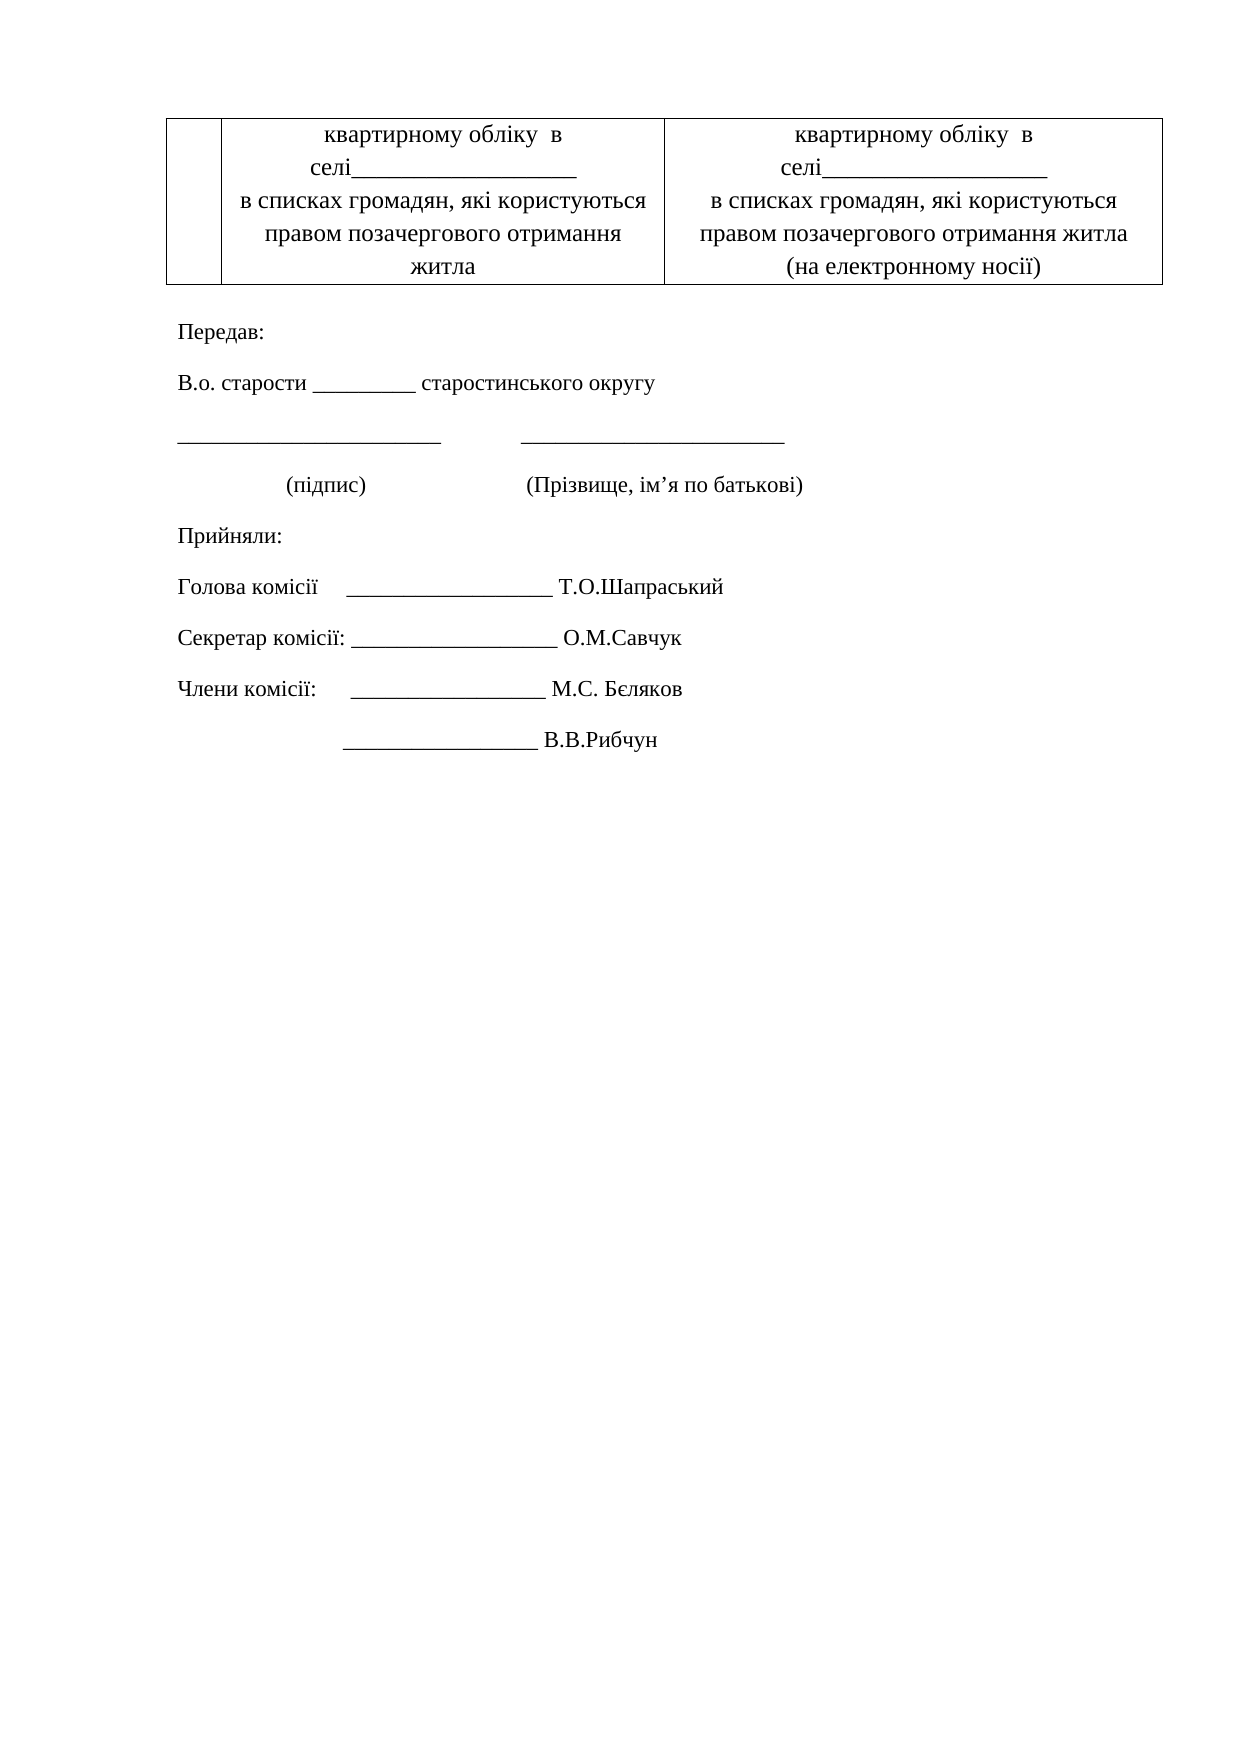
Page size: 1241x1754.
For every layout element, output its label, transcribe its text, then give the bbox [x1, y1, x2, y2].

table_cell 3 [167, 119, 221, 284]
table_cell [222, 119, 664, 284]
text _______________________ _______________________ [177, 420, 1152, 446]
text _________________ В.В.Рибчун [177, 726, 1152, 753]
text Голова комісії __________________ Т.О.Шапраський [177, 573, 1152, 599]
text Секретар комісії: __________________ О.М.Савчук [177, 624, 1152, 651]
text Передав: [177, 318, 1152, 344]
text Прийняли: [177, 522, 1152, 548]
text (підпис) (Прізвище, ім’я по батькові) [177, 471, 1152, 497]
text В.о. старости _________ старостинського округу [177, 369, 1152, 395]
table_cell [665, 119, 1162, 284]
text Члени комісії: _________________ М.С. Бєляков [177, 675, 1152, 702]
